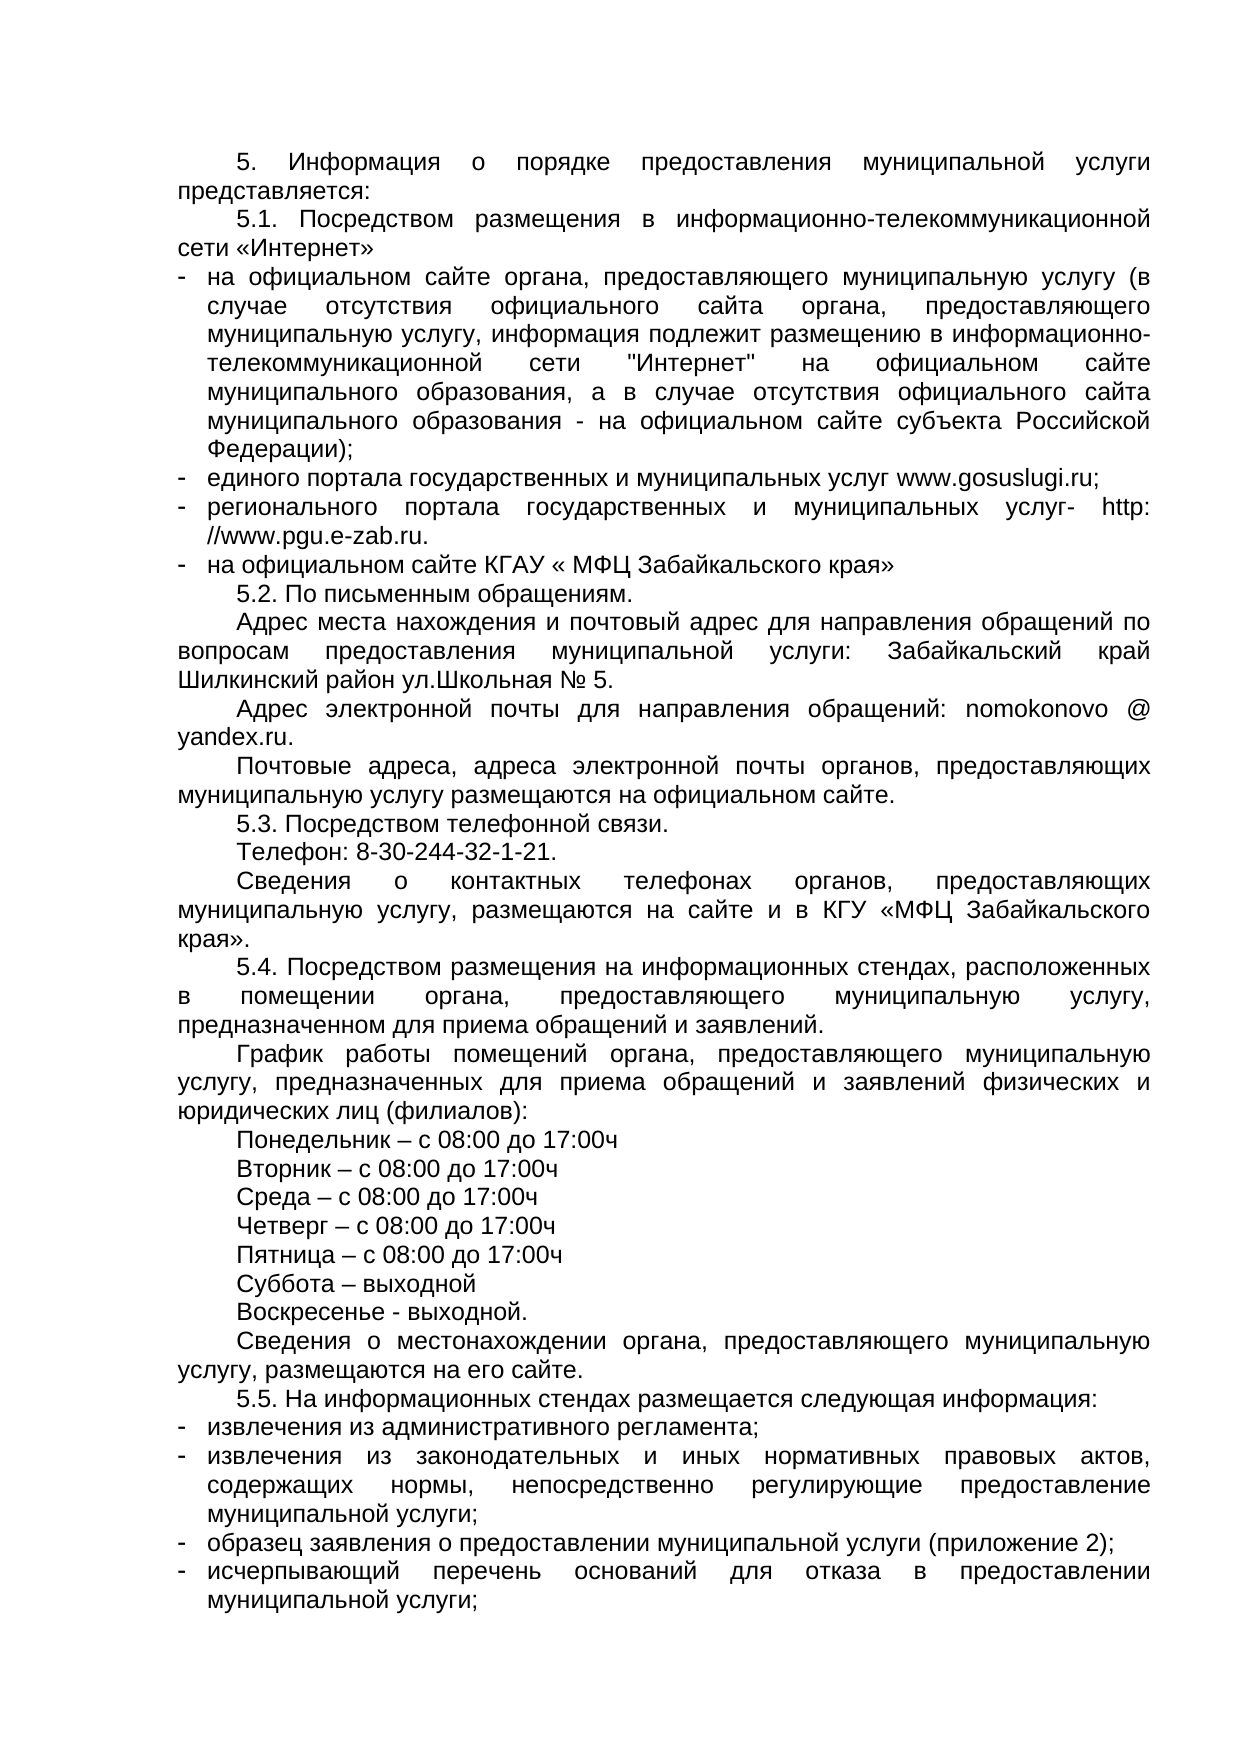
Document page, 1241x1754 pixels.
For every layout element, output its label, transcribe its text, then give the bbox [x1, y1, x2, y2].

text Среда – с 08:00 до 17:00ч [177, 1182, 1152, 1211]
text Суббота – выходной [177, 1268, 1152, 1297]
text Воскресенье - выходной. [177, 1297, 1152, 1326]
text 5.5. На информационных стендах размещается следующая информация: [177, 1383, 1152, 1412]
text Сведения о контактных телефонах органов, предоставляющих муниципальную услугу, размещаются на сайте и в КГУ «МФЦ Забайкальского края». [177, 866, 1152, 952]
text 5. Информация о порядке предоставления муниципальной услуги представляется: [177, 147, 1152, 204]
text Сведения о местонахождении органа, предоставляющего муниципальную услугу, размещаются на его сайте. [177, 1326, 1152, 1383]
text 5.4. Посредством размещения на информационных стендах, расположенных в помещении органа, предоставляющего муниципальную услугу, предназначенном для приема обращений и заявлений. [177, 952, 1152, 1038]
list на официальном сайте КГАУ « МФЦ Забайкальского края» [177, 550, 1152, 578]
list на официальном сайте органа, предоставляющего муниципальную услугу (в случае отсутствия официального сайта органа, предоставляющего муниципальную услугу, информация подлежит размещению в информационно-телекоммуникационной сети "Интернет" на официальном сайте муниципального образования, а в случае отсутствия официального сайта муниципального образования - на официальном сайте субъекта Российской Федерации); [177, 262, 1152, 463]
text 5.3. Посредством телефонной связи. [177, 808, 1152, 837]
text Вторник – с 08:00 до 17:00ч [177, 1153, 1152, 1182]
text Адрес электронной почты для направления обращений: nomokonovo @ yandex.ru. [177, 693, 1152, 751]
list образец заявления о предоставлении муниципальной услуги (приложение 2); [177, 1527, 1152, 1556]
list единого портала государственных и муниципальных услуг www.gosuslugi.ru; [177, 463, 1152, 492]
text Пятница – с 08:00 до 17:00ч [177, 1240, 1152, 1268]
text Понедельник – с 08:00 до 17:00ч [177, 1125, 1152, 1153]
text Телефон: 8-30-244-32-1-21. [177, 837, 1152, 866]
list извлечения из административного регламента; [177, 1412, 1152, 1441]
list исчерпывающий перечень оснований для отказа в предоставлении муниципальной услуги; [177, 1556, 1152, 1614]
text Адрес места нахождения и почтовый адрес для направления обращений по вопросам предоставления муниципальной услуги: Забайкальский край Шилкинский район ул.Школьная № 5. [177, 607, 1152, 693]
text Четверг – с 08:00 до 17:00ч [177, 1211, 1152, 1240]
text 5.2. По письменным обращениям. [177, 578, 1152, 607]
text График работы помещений органа, предоставляющего муниципальную услугу, предназначенных для приема обращений и заявлений физических и юридических лиц (филиалов): [177, 1038, 1152, 1125]
list регионального портала государственных и муниципальных услуг- http: //www.pgu.e-zab.ru. [177, 492, 1152, 550]
text 5.1. Посредством размещения в информационно-телекоммуникационной сети «Интернет» [177, 204, 1152, 262]
list извлечения из законодательных и иных нормативных правовых актов, содержащих нормы, непосредственно регулирующие предоставление муниципальной услуги; [177, 1441, 1152, 1527]
text Почтовые адреса, адреса электронной почты органов, предоставляющих муниципальную услугу размещаются на официальном сайте. [177, 751, 1152, 808]
